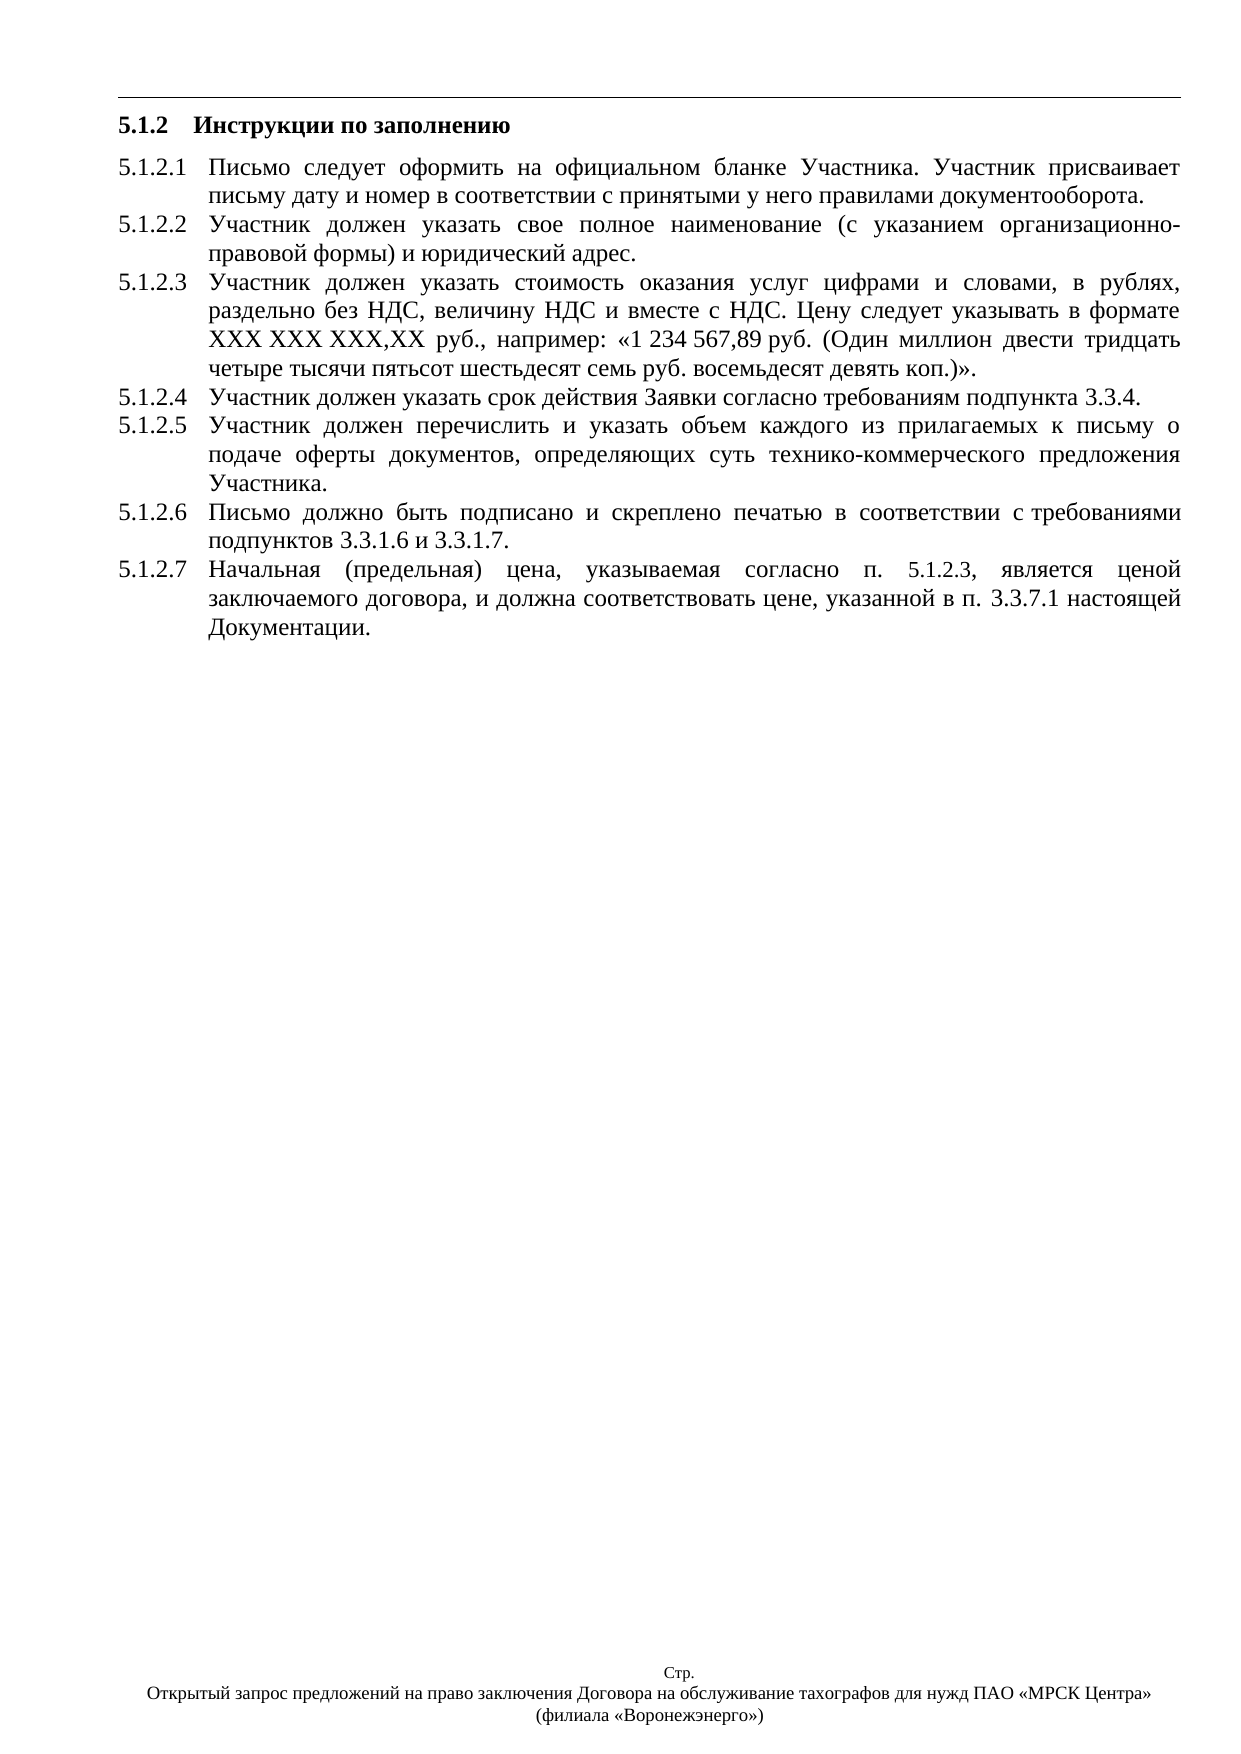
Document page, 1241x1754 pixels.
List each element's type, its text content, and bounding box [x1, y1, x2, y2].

list Участник должен перечислить и указать объем каждого из прилагаемых к письму о подаче оферты документов, определяющих суть технико-коммерческого предложения Участника. [118, 411, 1181, 497]
list Участник должен указать стоимость оказания услуг цифрами и словами, в рублях, раздельно без НДС, величину НДС и вместе с НДС. Цену следует указывать в формате ХХХ ХХХ ХХХ,ХХ руб., например: «1 234 567,89 руб. (Один миллион двести тридцать четыре тысячи пятьсот шестьдесят семь руб. восемьдесят девять коп.)». [118, 267, 1181, 382]
list Письмо должно быть подписано и скреплено печатью в соответствии с требованиями подпунктов 3.3.1.6 и 3.3.1.7. [118, 497, 1181, 554]
subtitle Инструкции по заполнению [118, 111, 1181, 139]
list Участник должен указать срок действия Заявки согласно требованиям подпункта 3.3.4. [118, 382, 1181, 411]
list Начальная (предельная) цена, указываемая согласно п. 5.1.2.3, является ценой заключаемого договора, и должна соответствовать цене, указанной в п. 3.3.7.1 настоящей Документации. [118, 554, 1181, 641]
list Письмо следует оформить на официальном бланке Участника. Участник присваивает письму дату и номер в соответствии с принятыми у него правилами документооборота. [118, 152, 1181, 209]
list Участник должен указать свое полное наименование (с указанием организационно-правовой формы) и юридический адрес. [118, 209, 1181, 267]
